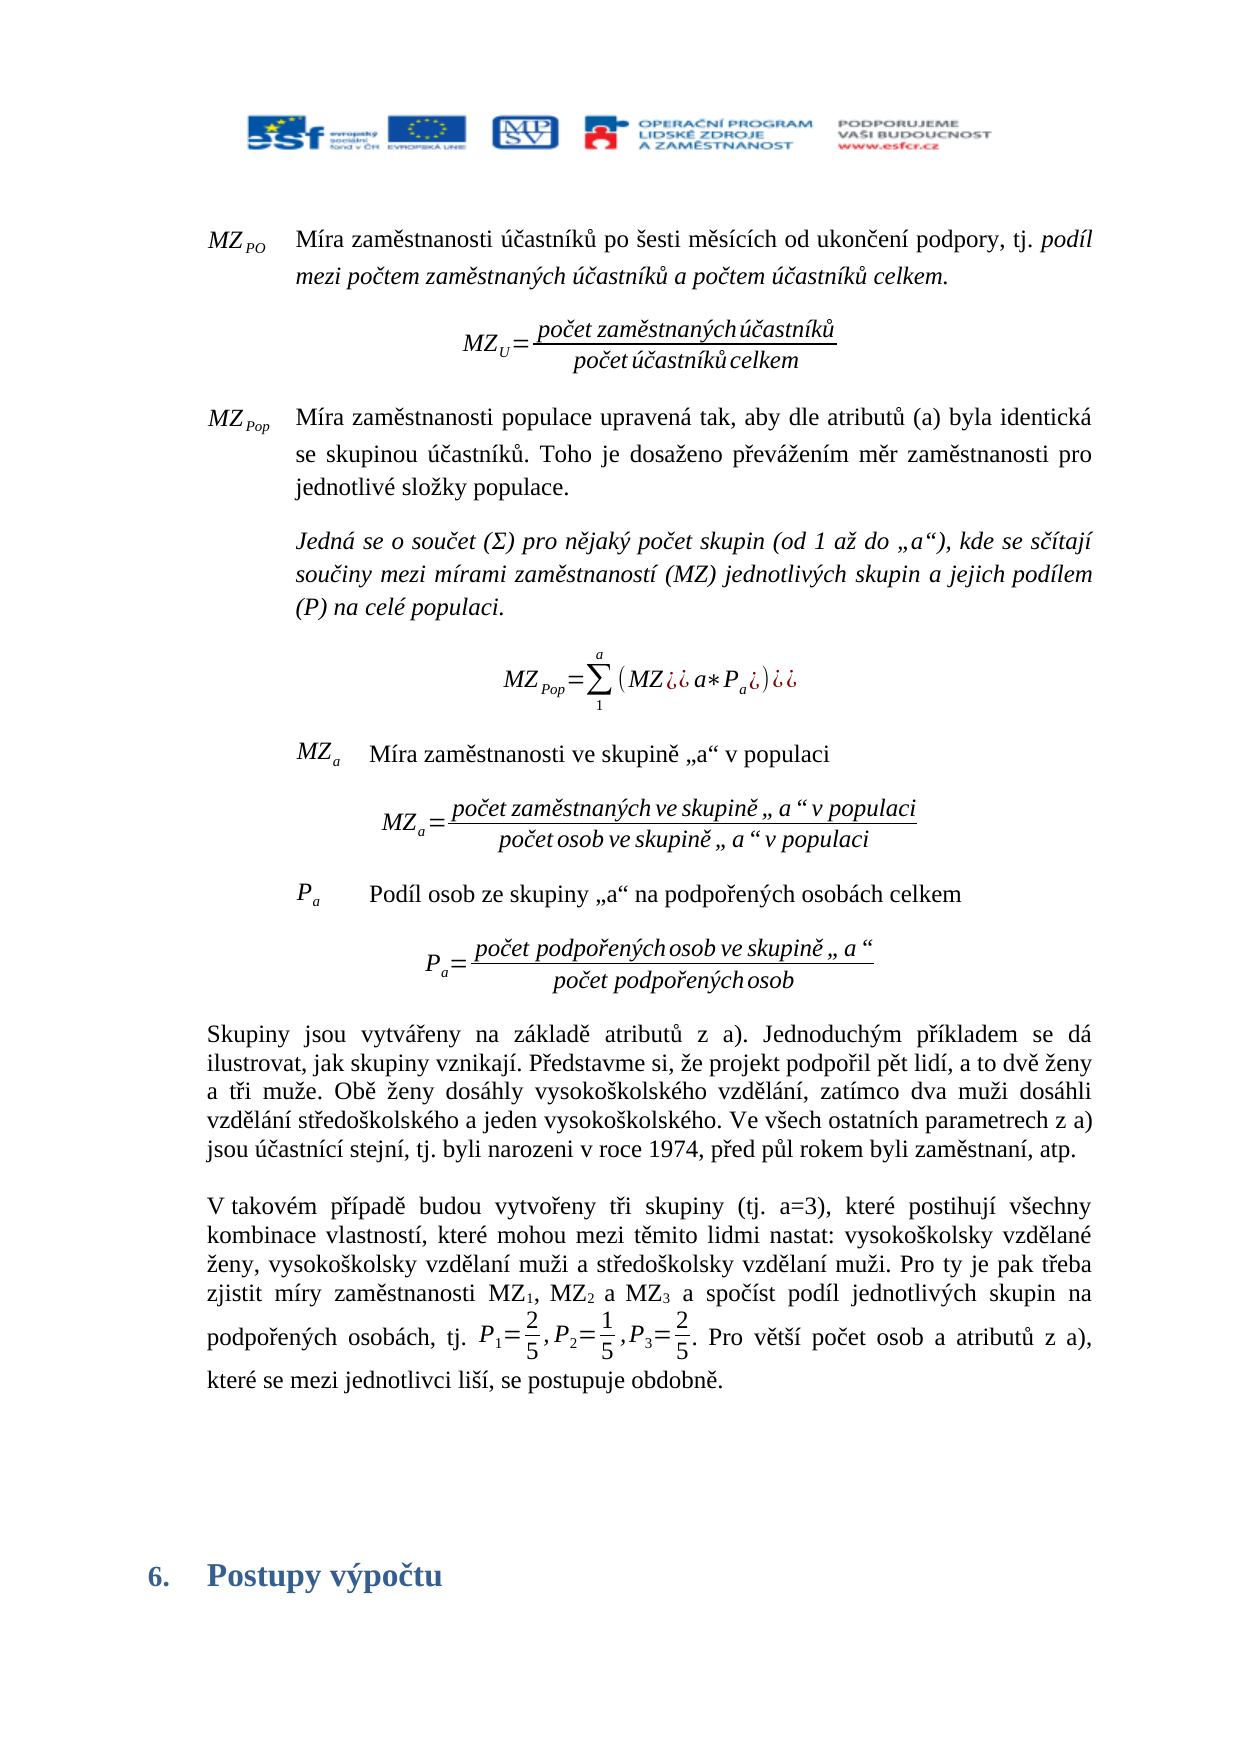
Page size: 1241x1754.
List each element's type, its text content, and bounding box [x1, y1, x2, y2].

text Jedná se o součet (Σ) pro nějaký počet skupin (od 1 až do „a“), kde se sčítají součiny mezi mírami zaměstnaností (MZ) jednotlivých skupin a jejich podílem (P) na celé populaci. [295, 526, 1093, 621]
list Postupy výpočtu [148, 1556, 1093, 1594]
text Skupiny jsou vytvářeny na základě atributů z a). Jednoduchým příkladem se dá ilustrovat, jak skupiny vznikají. Představme si, že projekt podpořil pět lidí, a to dvě ženy a tři muže. Obě ženy dosáhly vysokoškolského vzdělání, zatímco dva muži dosáhli vzdělání středoškolského a jeden vysokoškolského. Ve všech ostatních parametrech z a) jsou účastnící stejní, tj. byli narozeni v roce 1974, před půl rokem byli zaměstnaní, atp. [207, 1019, 1093, 1163]
text Míra zaměstnanosti populace upravená tak, aby dle atributů (a) byla identická se skupinou účastníků. Toho je dosaženo převážením měr zaměstnanosti pro jednotlivé složky populace. [207, 400, 1093, 501]
text Podíl osob ze skupiny „a“ na podpořených osobách celkem [295, 878, 1093, 910]
text Míra zaměstnanosti ve skupině „a“ v populaci [295, 738, 1093, 769]
text Míra zaměstnanosti účastníků po šesti měsících od ukončení podpory, tj. podíl mezi počtem zaměstnaných účastníků a počtem účastníků celkem. [207, 222, 1093, 290]
text V takovém případě budou vytvořeny tři skupiny (tj. a=3), které postihují všechny kombinace vlastností, které mohou mezi těmito lidmi nastat: vysokoškolsky vzdělané ženy, vysokoškolsky vzdělaní muži a středoškolsky vzdělaní muži. Pro ty je pak třeba zjistit míry zaměstnanosti MZ1, MZ2 a MZ3 a spočíst podíl jednotlivých skupin na podpořených osobách, tj. . Pro větší počet osob a atributů z a), které se mezi jednotlivci liší, se postupuje obdobně. [207, 1191, 1093, 1394]
